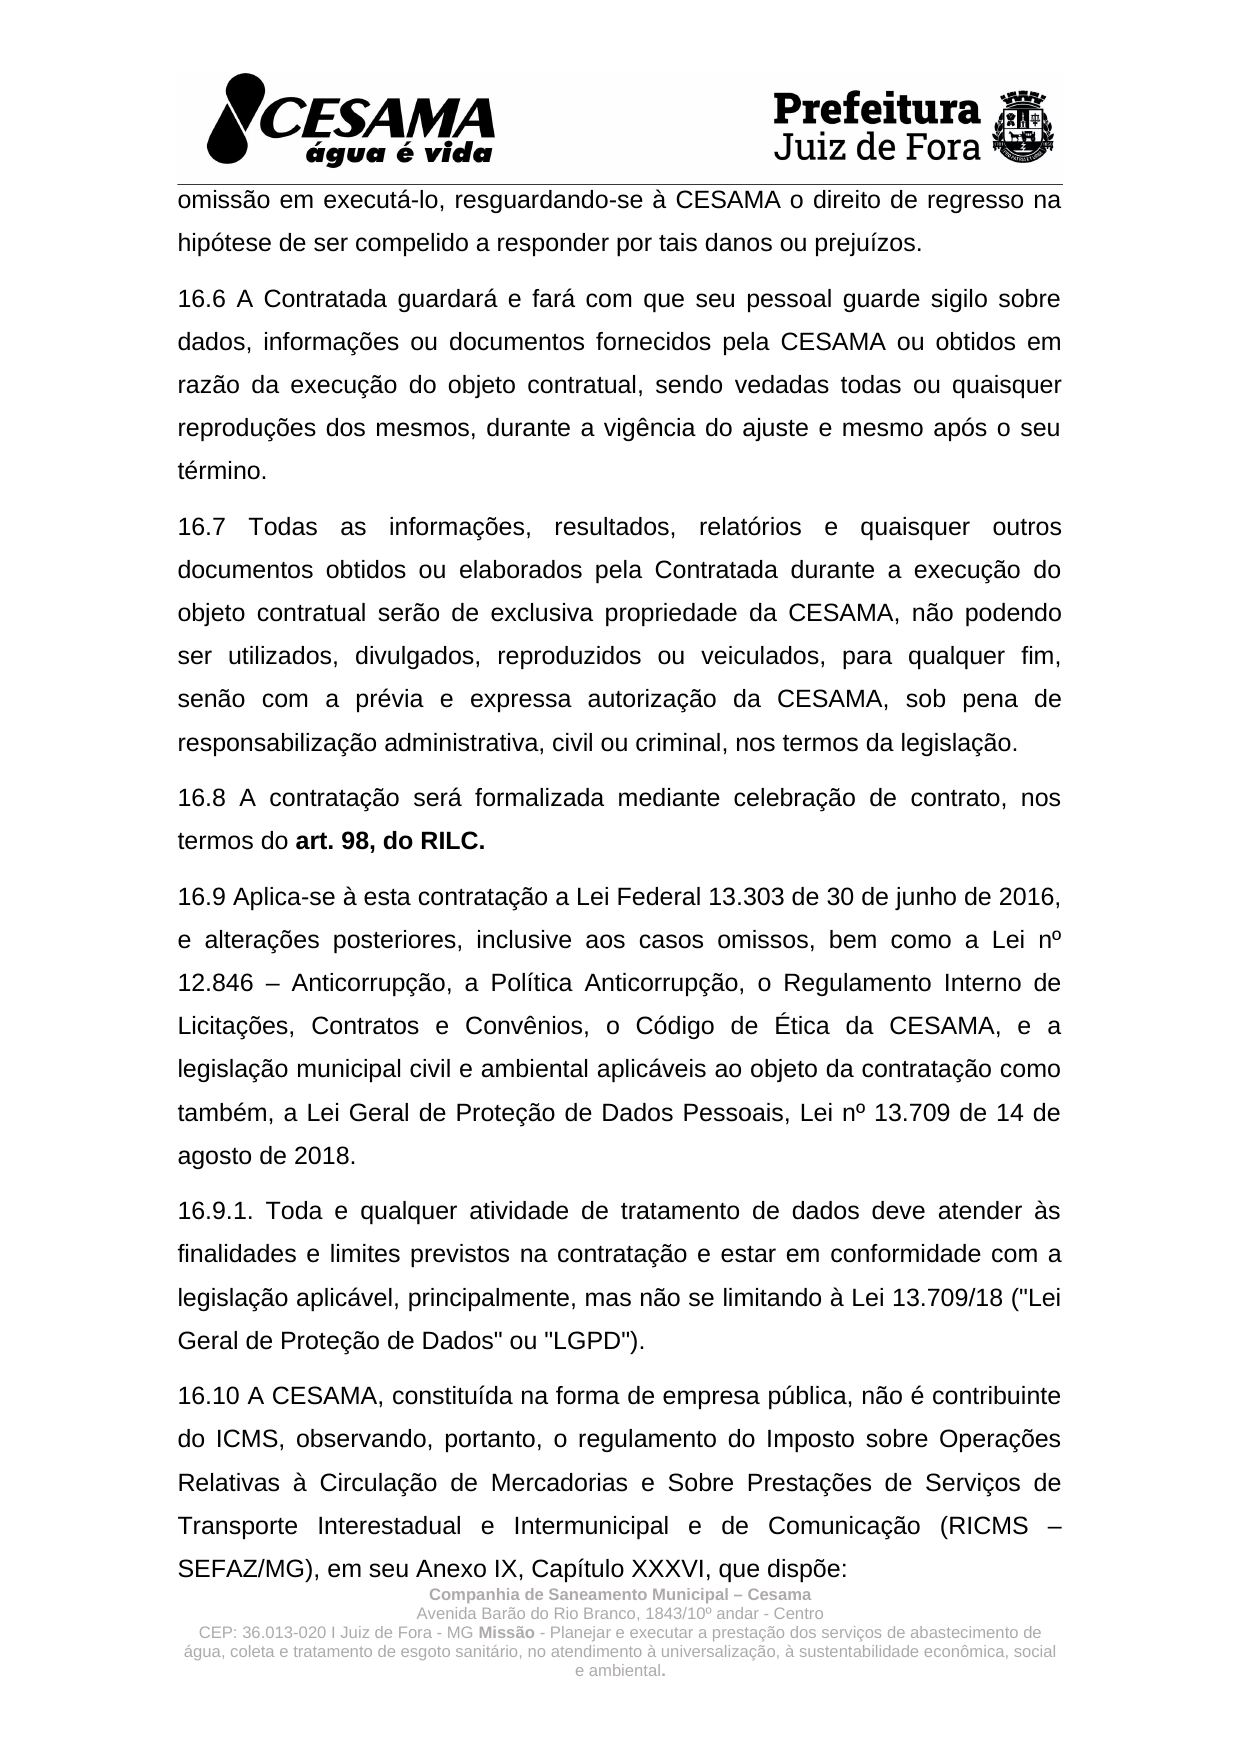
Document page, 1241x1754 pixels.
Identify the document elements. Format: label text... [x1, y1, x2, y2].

text 16.9 Aplica-se à esta contratação a Lei Federal 13.303 de 30 de junho de 2016, e alterações posteriores, inclusive aos casos omissos, bem como a Lei nº 12.846 – Anticorrupção, a Política Anticorrupção, o Regulamento Interno de Licitações, Contratos e Convênios, o Código de Ética da CESAMA, e a legislação municipal civil e ambiental aplicáveis ao objeto da contratação como também, a Lei Geral de Proteção de Dados Pessoais, Lei nº 13.709 de 14 de agosto de 2018. [177, 882, 1063, 1169]
text 16.10 A CESAMA, constituída na forma de empresa pública, não é contribuinte do ICMS, observando, portanto, o regulamento do Imposto sobre Operações Relativas à Circulação de Mercadorias e Sobre Prestações de Serviços de Transporte Interestadual e Intermunicipal e de Comunicação (RICMS – SEFAZ/MG), em seu Anexo IX, Capítulo XXXVI, que dispõe: [177, 1381, 1063, 1582]
text 16.8 A contratação será formalizada mediante celebração de contrato, nos termos do art. 98, do RILC. [177, 783, 1063, 855]
picture [177, 73, 1063, 185]
text 16.6 A Contratada guardará e fará com que seu pessoal guarde sigilo sobre dados, informações ou documentos fornecidos pela CESAMA ou obtidos em razão da execução do objeto contratual, sendo vedadas todas ou quaisquer reproduções dos mesmos, durante a vigência do ajuste e mesmo após o seu término. [177, 284, 1063, 485]
text 16.7 Todas as informações, resultados, relatórios e quaisquer outros documentos obtidos ou elaborados pela Contratada durante a execução do objeto contratual serão de exclusiva propriedade da CESAMA, não podendo ser utilizados, divulgados, reproduzidos ou veiculados, para qualquer fim, senão com a prévia e expressa autorização da CESAMA, sob pena de responsabilização administrativa, civil ou criminal, nos termos da legislação. [177, 512, 1063, 756]
text 16.9.1. Toda e qualquer atividade de tratamento de dados deve atender às finalidades e limites previstos na contratação e estar em conformidade com a legislação aplicável, principalmente, mas não se limitando à Lei 13.709/18 ("Lei Geral de Proteção de Dados" ou "LGPD"). [177, 1196, 1063, 1354]
